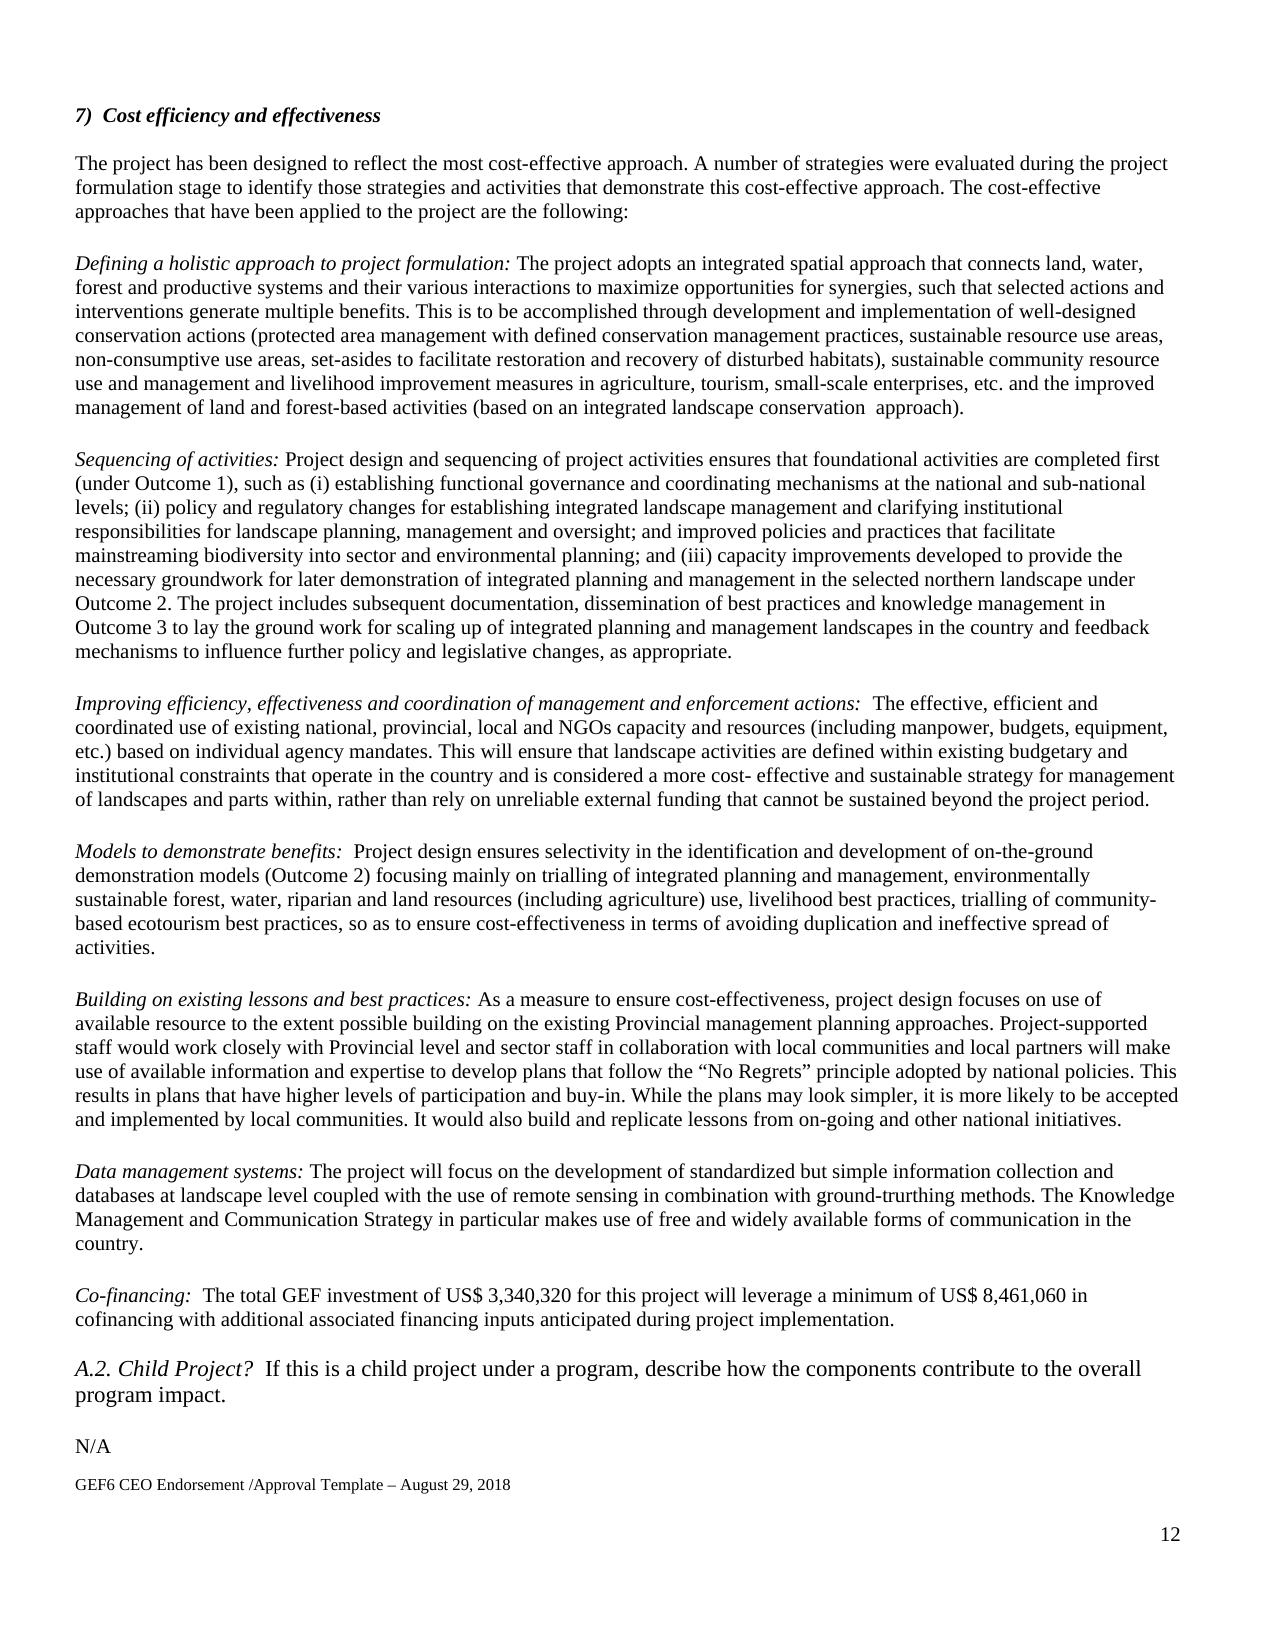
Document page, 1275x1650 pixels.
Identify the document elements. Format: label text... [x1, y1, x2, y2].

text A.2. Child Project? If this is a child project under a program, describe how the components contribute to the overall program impact. [75, 1355, 1181, 1408]
list The project has been designed to reflect the most cost-effective approach. A number of strategies were evaluated during the project formulation stage to identify those strategies and activities that demonstrate this cost-effective approach. The cost-effective approaches that have been applied to the project are the following: [75, 151, 1181, 223]
list Sequencing of activities: Project design and sequencing of project activities ensures that foundational activities are completed first (under Outcome 1), such as (i) establishing functional governance and coordinating mechanisms at the national and sub-national levels; (ii) policy and regulatory changes for establishing integrated landscape management and clarifying institutional responsibilities for landscape planning, management and oversight; and improved policies and practices that facilitate mainstreaming biodiversity into sector and environmental planning; and (iii) capacity improvements developed to provide the necessary groundwork for later demonstration of integrated planning and management in the selected northern landscape under Outcome 2. The project includes subsequent documentation, dissemination of best practices and knowledge management in Outcome 3 to lay the ground work for scaling up of integrated planning and management landscapes in the country and feedback mechanisms to influence further policy and legislative changes, as appropriate. [75, 447, 1181, 663]
text 7) Cost efficiency and effectiveness [75, 103, 1181, 127]
text N/A [75, 1434, 1181, 1458]
list Improving efficiency, effectiveness and coordination of management and enforcement actions: The effective, efficient and coordinated use of existing national, provincial, local and NGOs capacity and resources (including manpower, budgets, equipment, etc.) based on individual agency mandates. This will ensure that landscape activities are defined within existing budgetary and institutional constraints that operate in the country and is considered a more cost- effective and sustainable strategy for management of landscapes and parts within, rather than rely on unreliable external funding that cannot be sustained beyond the project period. [75, 691, 1181, 811]
list Building on existing lessons and best practices: As a measure to ensure cost-effectiveness, project design focuses on use of available resource to the extent possible building on the existing Provincial management planning approaches. Project-supported staff would work closely with Provincial level and sector staff in collaboration with local communities and local partners will make use of available information and expertise to develop plans that follow the “No Regrets” principle adopted by national policies. This results in plans that have higher levels of participation and buy-in. While the plans may look simpler, it is more likely to be accepted and implemented by local communities. It would also build and replicate lessons from on-going and other national initiatives. [75, 987, 1181, 1131]
list Defining a holistic approach to project formulation: The project adopts an integrated spatial approach that connects land, water, forest and productive systems and their various interactions to maximize opportunities for synergies, such that selected actions and interventions generate multiple benefits. This is to be accomplished through development and implementation of well-designed conservation actions (protected area management with defined conservation management practices, sustainable resource use areas, non-consumptive use areas, set-asides to facilitate restoration and recovery of disturbed habitats), sustainable community resource use and management and livelihood improvement measures in agriculture, tourism, small-scale enterprises, etc. and the improved management of land and forest-based activities (based on an integrated landscape conservation approach). [75, 251, 1181, 419]
list Models to demonstrate benefits: Project design ensures selectivity in the identification and development of on-the-ground demonstration models (Outcome 2) focusing mainly on trialling of integrated planning and management, environmentally sustainable forest, water, riparian and land resources (including agriculture) use, livelihood best practices, trialling of community-based ecotourism best practices, so as to ensure cost-effectiveness in terms of avoiding duplication and ineffective spread of activities. [75, 839, 1181, 959]
list Data management systems: The project will focus on the development of standardized but simple information collection and databases at landscape level coupled with the use of remote sensing in combination with ground-trurthing methods. The Knowledge Management and Communication Strategy in particular makes use of free and widely available forms of communication in the country. [75, 1159, 1181, 1255]
list Co-financing: The total GEF investment of US$ 3,340,320 for this project will leverage a minimum of US$ 8,461,060 in cofinancing with additional associated financing inputs anticipated during project implementation. [75, 1283, 1181, 1331]
